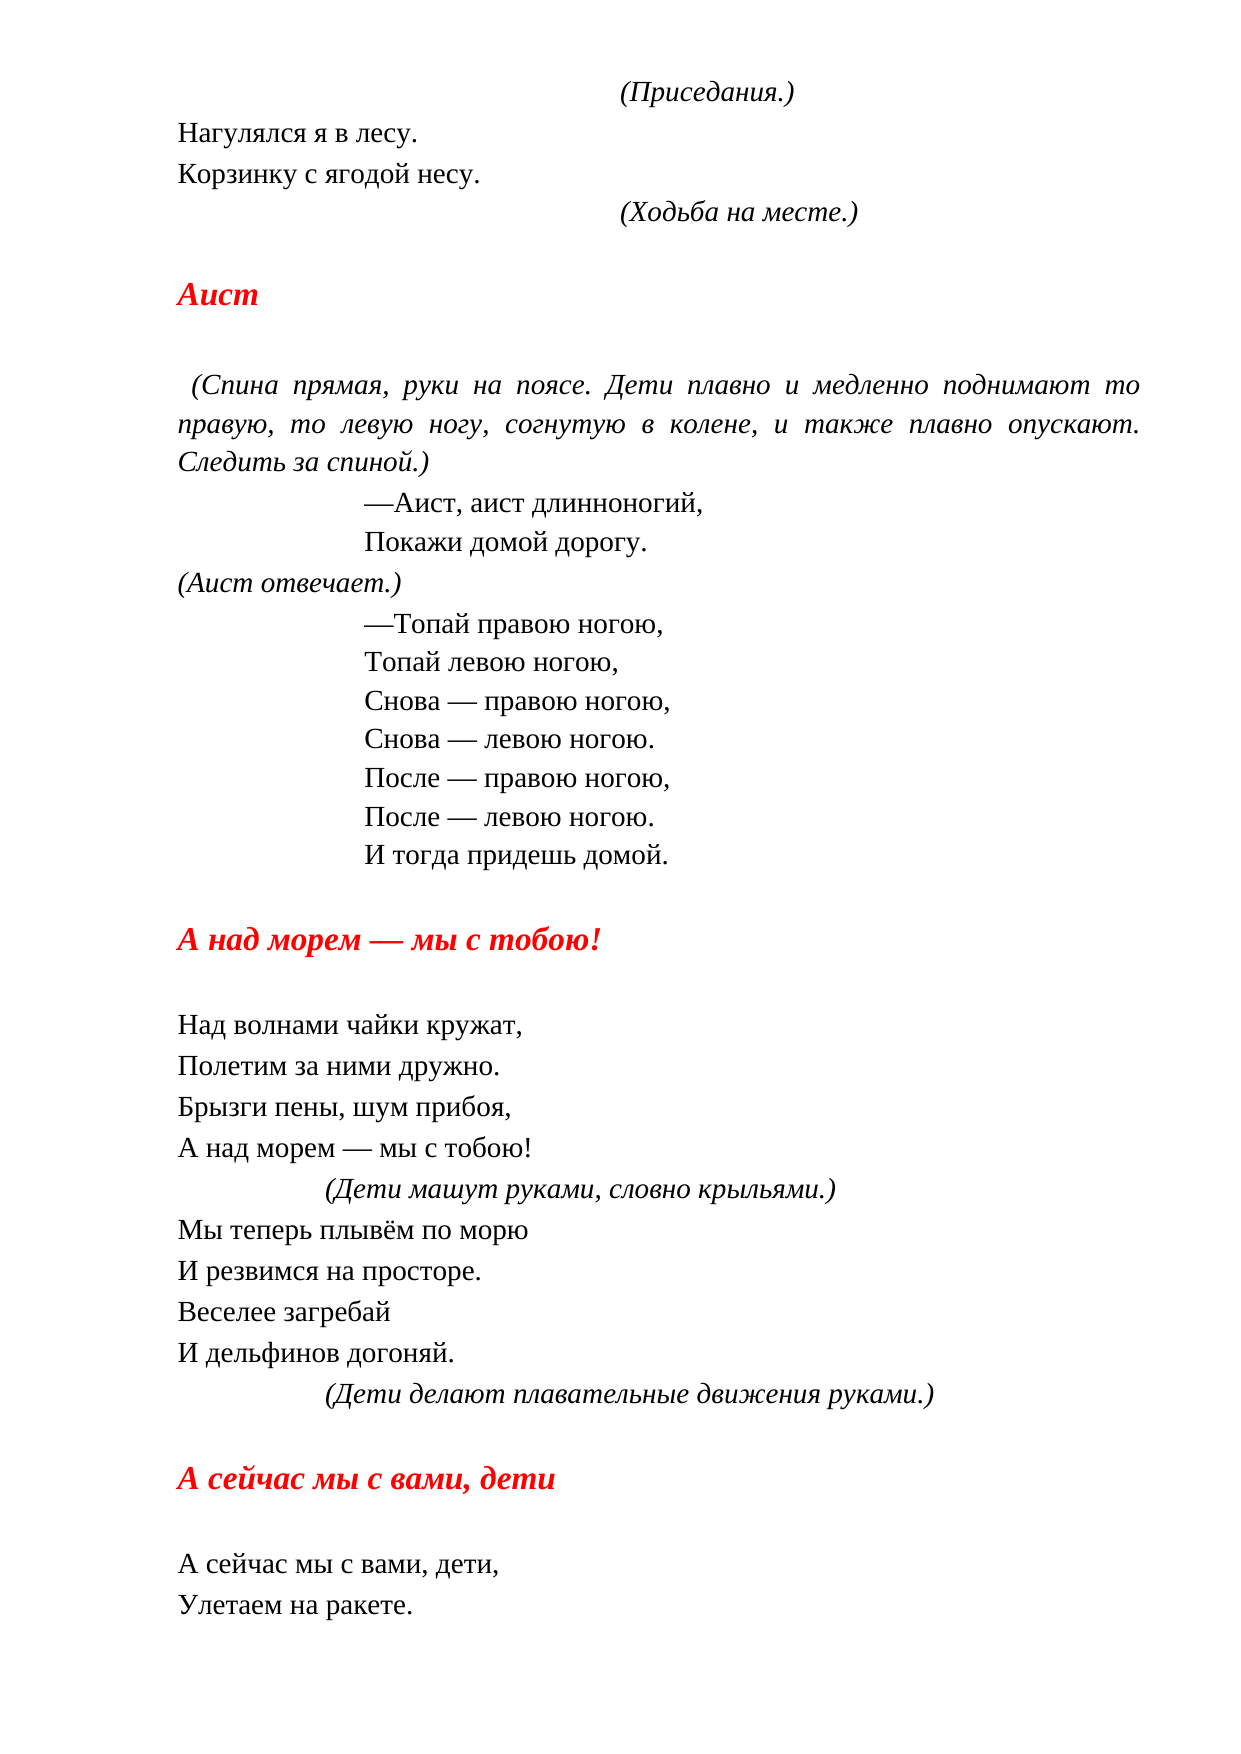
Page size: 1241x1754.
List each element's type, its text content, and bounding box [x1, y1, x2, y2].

text А над морем — мы с тобою! [177, 1130, 1141, 1163]
text А сейчас мы с вами, дети [177, 1458, 1141, 1497]
text И резвимся на просторе. [177, 1253, 1141, 1287]
text (Ходьба на месте.) [546, 194, 1141, 228]
text (Дети делают плавательные движения руками.) [251, 1376, 1141, 1410]
text Полетим за ними дружно. [177, 1048, 1141, 1081]
text Над волнами чайки кружат, [177, 1007, 1141, 1040]
text Мы теперь плывём по морю [177, 1212, 1141, 1246]
text (Аист отвечает.) [177, 565, 1141, 598]
text Улетаем на ракете. [177, 1587, 1141, 1621]
text Корзинку с ягодой несу. [177, 156, 1141, 189]
text И дельфинов догоняй. [177, 1335, 1141, 1369]
text А над морем — мы с тобою! [177, 919, 1141, 958]
text Аист [177, 274, 1141, 312]
text —Аист, аист длинноногий, Покажи домой дорогу. [364, 485, 1141, 557]
text (Приседания.) [546, 74, 1141, 107]
text —Топай правою ногою, Топай левою ногою, Снова — правою ногою, Снова — левою ногою. После — правою ногою, После — левою ногою. И тогда придешь домой. [364, 606, 1141, 871]
text (Дети машут руками, словно крыльями.) [251, 1171, 1141, 1204]
text (Спина прямая, руки на поясе. Дети плавно и медленно поднимают то правую, то левую ногу, согнутую в колене, и также плавно опускают. Следить за спиной.) [177, 367, 1141, 478]
text Брызги пены, шум прибоя, [177, 1089, 1141, 1122]
text А сейчас мы с вами, дети, [177, 1546, 1141, 1579]
text Нагулялся я в лесу. [177, 115, 1141, 148]
text Веселее загребай [177, 1294, 1141, 1328]
